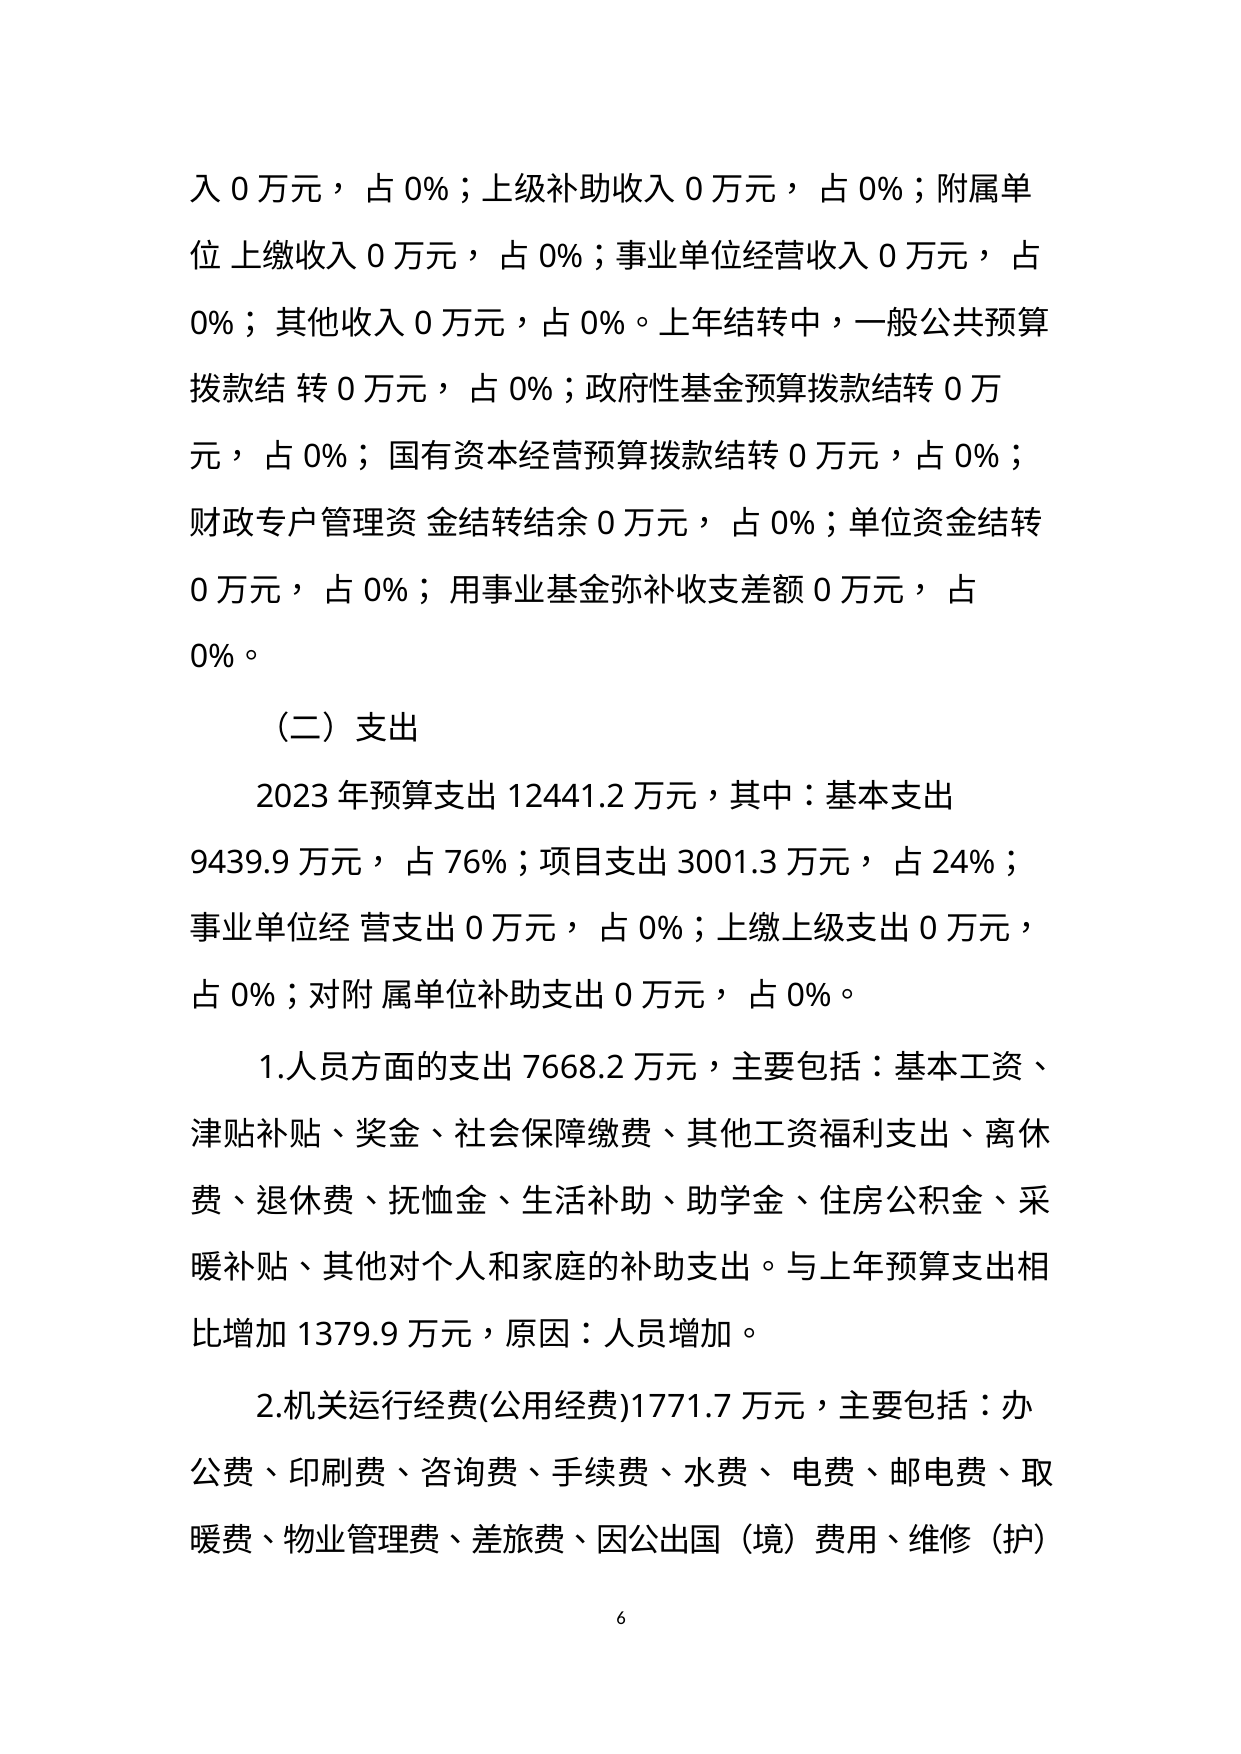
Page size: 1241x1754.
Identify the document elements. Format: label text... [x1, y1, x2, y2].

text 2023 年预算支出 12441.2 万元，其中：基本支出 9439.9 万元， 占 76%；项目支出 3001.3 万元， 占 24%；事业单位经 营支出 0 万元， 占 0%；上缴上级支出 0 万元， 占 0%；对附 属单位补助支出 0 万元， 占 0%。 [189, 773, 1053, 1016]
text （二）支出 [257, 706, 1067, 747]
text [189, 1383, 1067, 1561]
text 入 0 万元， 占 0%；上级补助收入 0 万元， 占 0%；附属单位 上缴收入 0 万元， 占 0%；事业单位经营收入 0 万元， 占 0%； 其他收入 0 万元，占 0%。上年结转中，一般公共预算拨款结 转 0 万元， 占 0%；政府性基金预算拨款结转 0 万元， 占 0%； 国有资本经营预算拨款结转 0 万元，占 0%；财政专户管理资 金结转结余 0 万元， 占 0%；单位资金结转 0 万元， 占 0%； 用事业基金弥补收支差额 0 万元， 占 0%。 [189, 166, 1062, 677]
text 1.人员方面的支出 7668.2 万元，主要包括：基本工资、 津贴补贴、奖金、社会保障缴费、其他工资福利支出、离休 费、退休费、抚恤金、生活补助、助学金、住房公积金、采 暖补贴、其他对个人和家庭的补助支出。与上年预算支出相 比增加 1379.9 万元，原因：人员增加。 [190, 1044, 1064, 1355]
